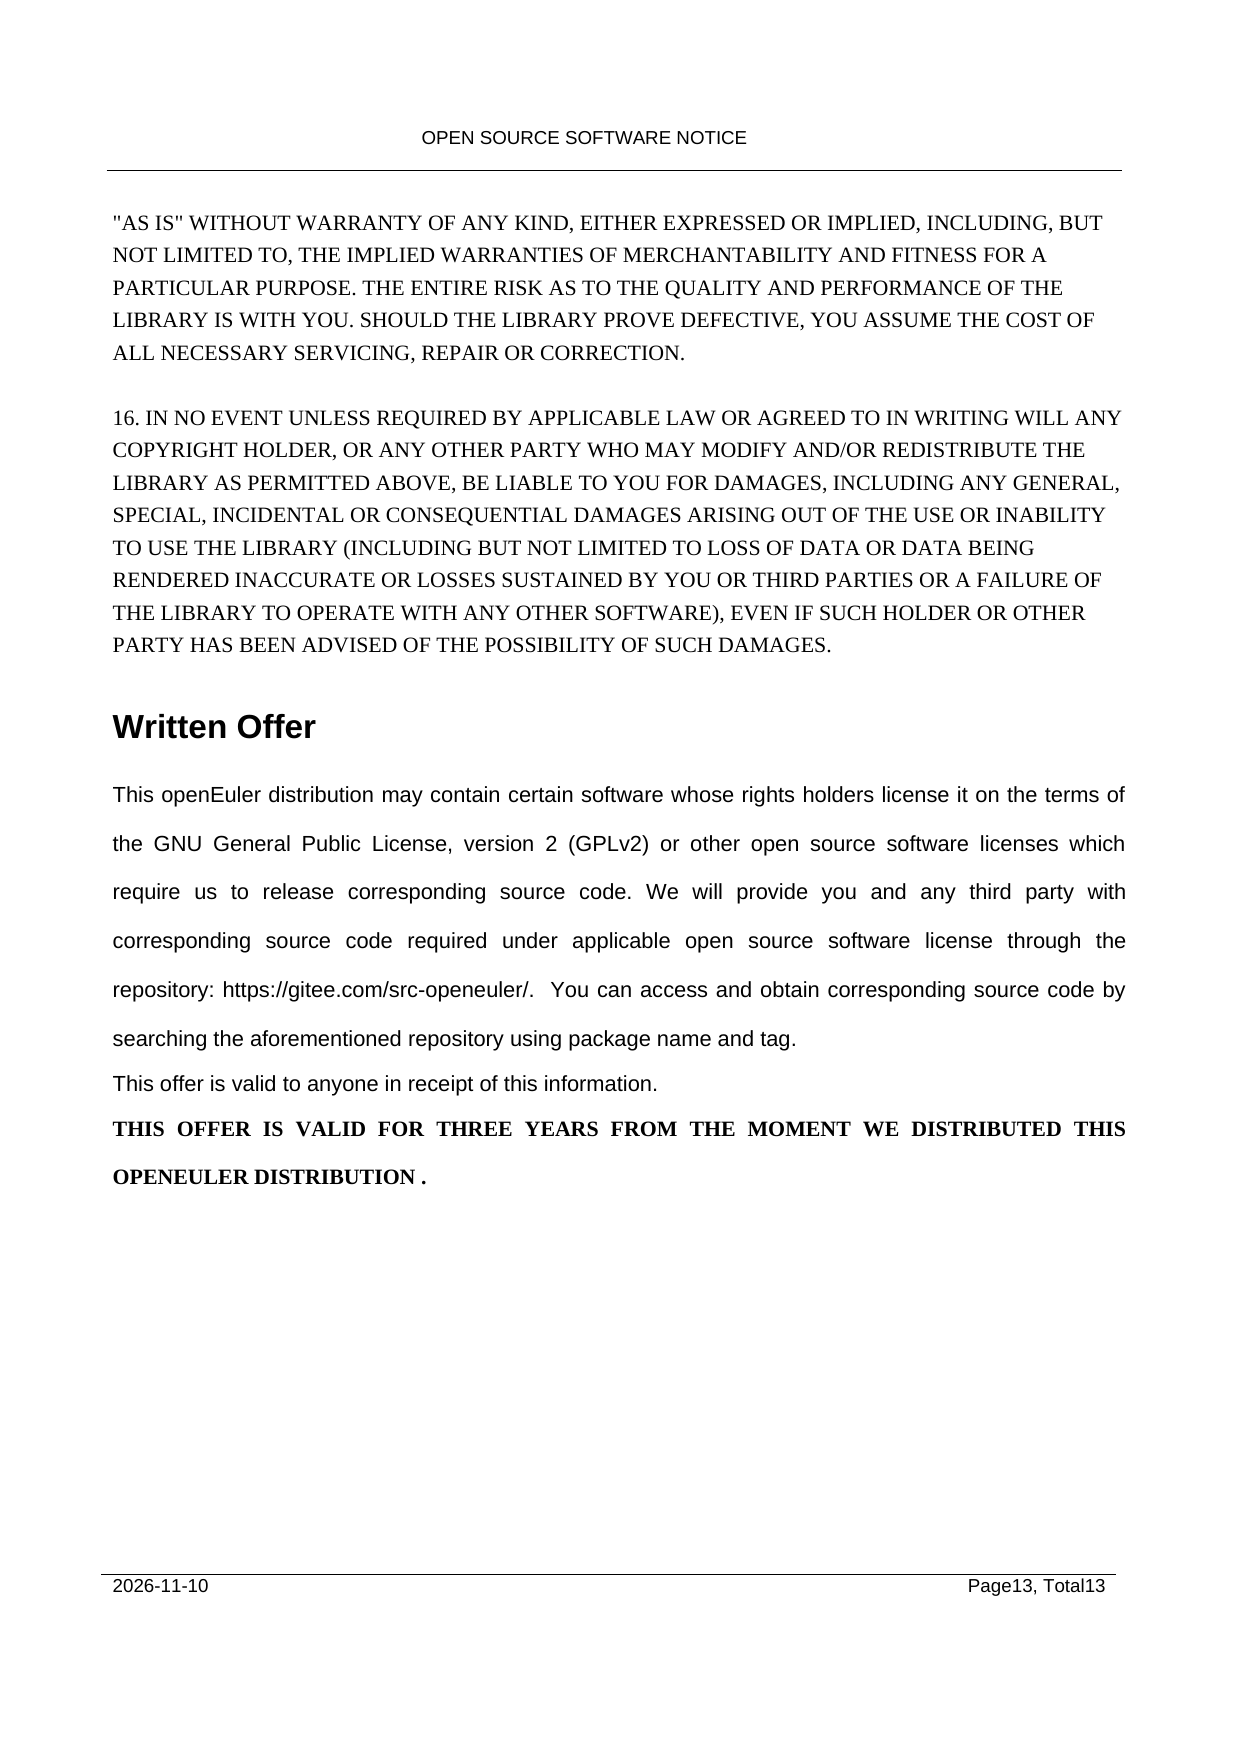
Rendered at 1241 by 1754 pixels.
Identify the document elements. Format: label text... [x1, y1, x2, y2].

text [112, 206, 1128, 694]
text THIS OFFER IS VALID FOR THREE YEARS FROM THE MOMENT WE DISTRIBUTED THIS OPENEULER DISTRIBUTION . [112, 1112, 1128, 1193]
text This openEuler distribution may contain certain software whose rights holders license it on the terms of the GNU General Public License, version 2 (GPLv2) or other open source software licenses which require us to release corresponding source code. We will provide you and any third party with corresponding source code required under applicable open source software license through the repository: https://gitee.com/src-openeuler/. You can access and obtain corresponding source code by searching the aforementioned repository using package name and tag. [112, 778, 1128, 1054]
text This offer is valid to anyone in receipt of this information. [112, 1067, 1128, 1099]
text Written Offer [112, 694, 1128, 759]
